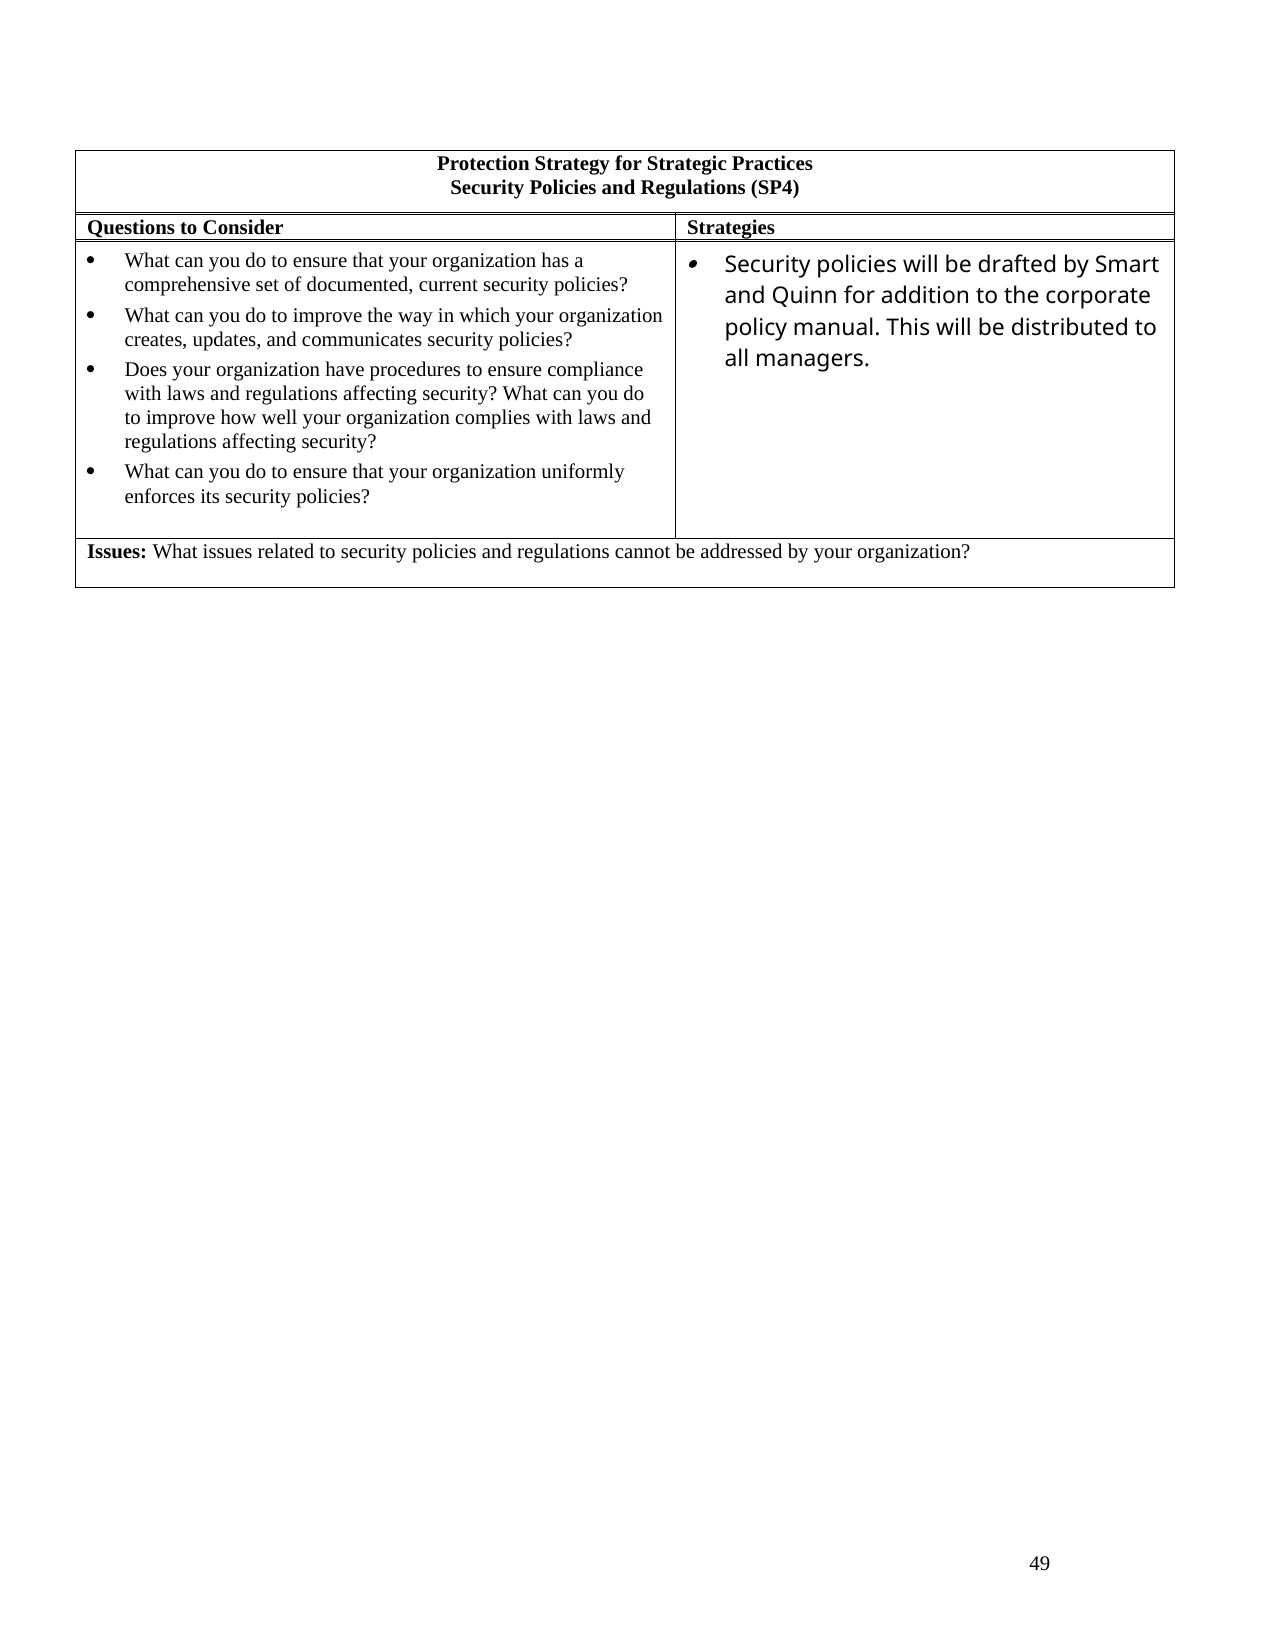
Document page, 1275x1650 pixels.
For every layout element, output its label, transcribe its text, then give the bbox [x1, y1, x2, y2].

table_cell Security policies will be drafted by Smart and Quinn for addition to the corporate policy manual. This will be distributed to all managers. [676, 242, 1174, 538]
table_cell Issues: What issues related to security policies and regulations cannot be addressed by your organization? [76, 539, 1174, 587]
table_cell What can you do to ensure that your organization has a comprehensive set of documented, current security policies? What can you do to improve the way in which your organization creates, updates, and communicates security policies? Does your organization have procedures to ensure compliance with laws and regulations affecting security? What can you do to improve how well your organization complies with laws and regulations affecting security? What can you do to ensure that your organization uniformly enforces its security policies? [76, 242, 675, 538]
table_header Protection Strategy for Strategic Practices Security Policies and Regulations (SP4) [76, 151, 1174, 212]
table_cell Strategies [676, 215, 1174, 239]
table_cell Questions to Consider [76, 215, 675, 239]
